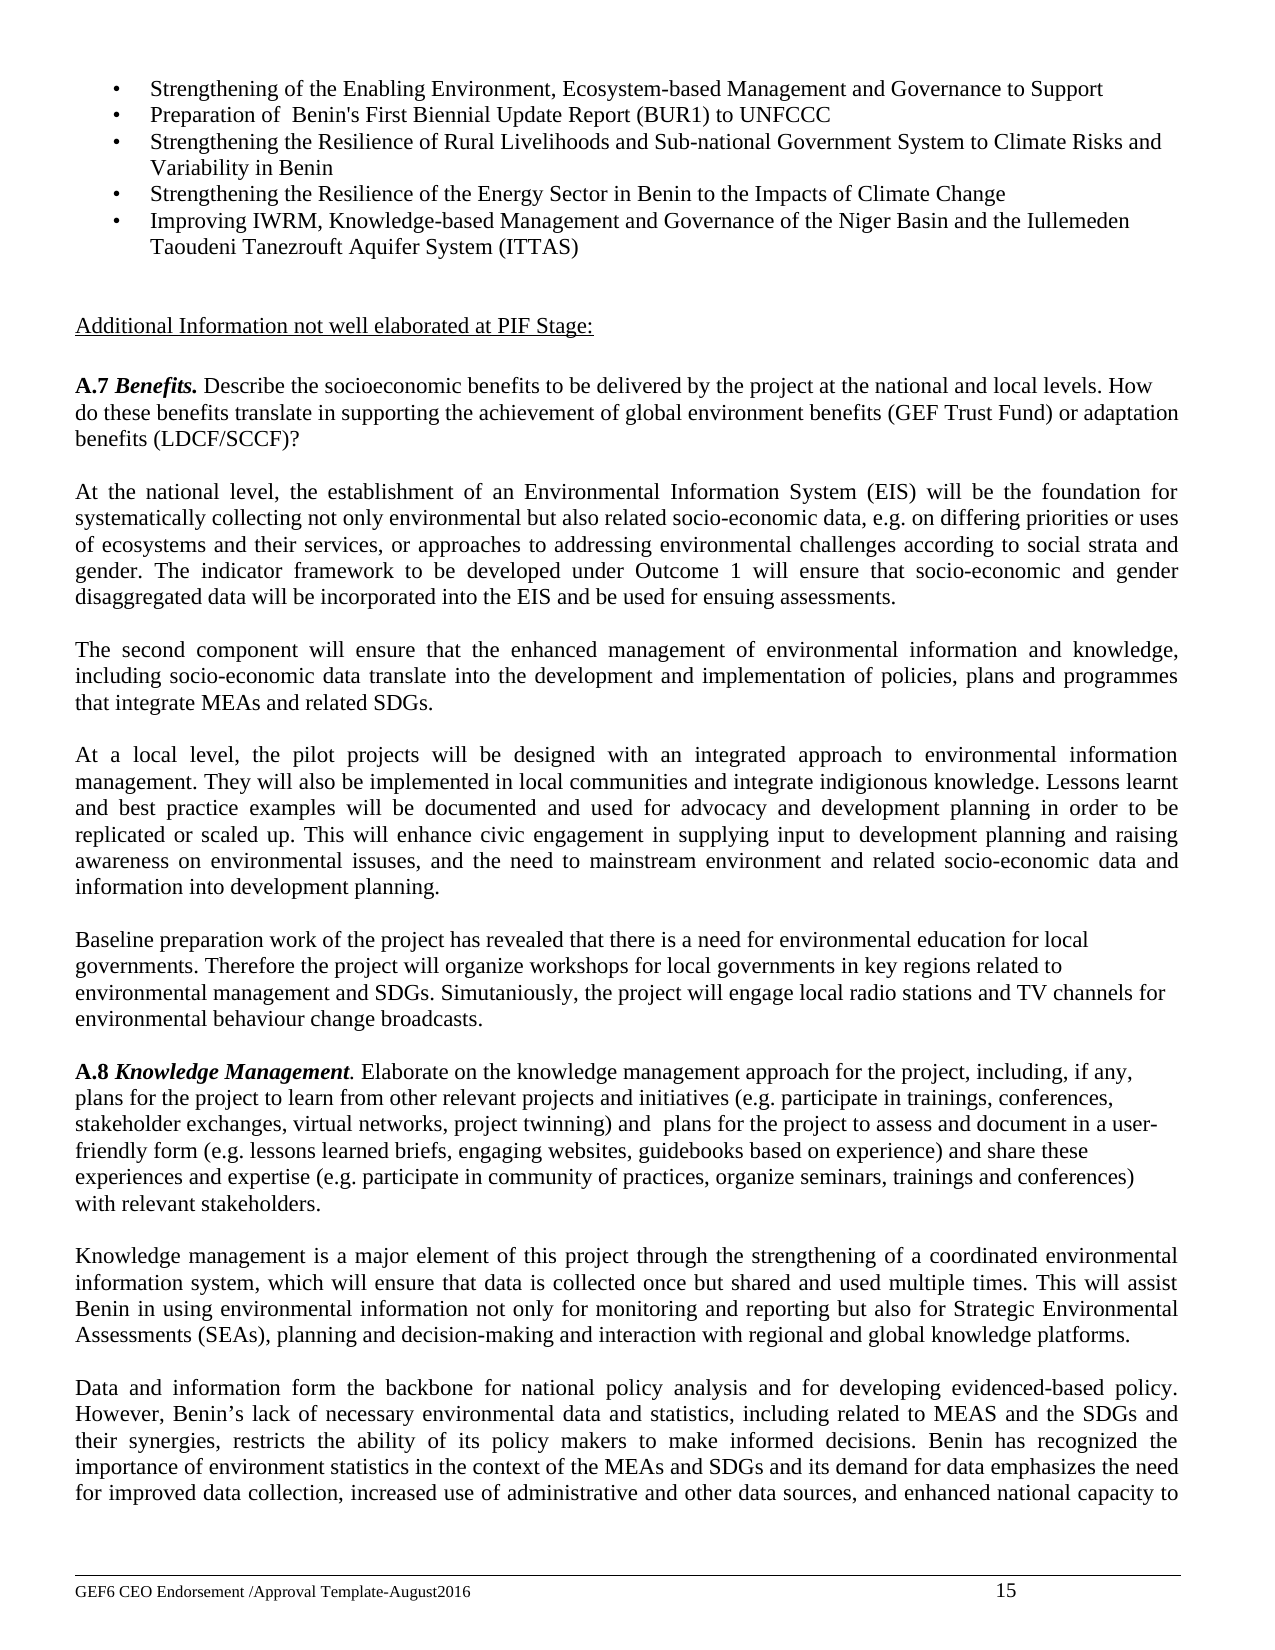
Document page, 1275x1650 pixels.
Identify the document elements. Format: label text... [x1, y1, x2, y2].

list Strengthening the Resilience of Rural Livelihoods and Sub-national Government System to Climate Risks and Variability in Benin [112, 128, 1181, 180]
text A.8 Knowledge Management. Elaborate on the knowledge management approach for the project, including, if any, plans for the project to learn from other relevant projects and initiatives (e.g. participate in trainings, conferences, stakeholder exchanges, virtual networks, project twinning) and plans for the project to assess and document in a user-friendly form (e.g. lessons learned briefs, engaging websites, guidebooks based on experience) and share these experiences and expertise (e.g. participate in community of practices, organize seminars, trainings and conferences) with relevant stakeholders. [75, 1058, 1181, 1216]
text At the national level, the establishment of an Environmental Information System (EIS) will be the foundation for systematically collecting not only environmental but also related socio-economic data, e.g. on differing priorities or uses of ecosystems and their services, or approaches to addressing environmental challenges according to social strata and gender. The indicator framework to be developed under Outcome 1 will ensure that socio-economic and gender disaggregated data will be incorporated into the EIS and be used for ensuing assessments. [75, 478, 1181, 610]
text A.7 Benefits. Describe the socioeconomic benefits to be delivered by the project at the national and local levels. How do these benefits translate in supporting the achievement of global environment benefits (GEF Trust Fund) or adaptation benefits (LDCF/SCCF)? [75, 373, 1181, 452]
text Knowledge management is a major element of this project through the strengthening of a coordinated environmental information system, which will ensure that data is collected once but shared and used multiple times. This will assist Benin in using environmental information not only for monitoring and reporting but also for Strategic Environmental Assessments (SEAs), planning and decision-making and interaction with regional and global knowledge platforms. [75, 1242, 1181, 1348]
list Preparation of Benin's First Biennial Update Report (BUR1) to UNFCCC [112, 101, 1181, 128]
text Baseline preparation work of the project has revealed that there is a need for environmental education for local governments. Therefore the project will organize workshops for local governments in key regions related to environmental management and SDGs. Simutaniously, the project will engage local radio stations and TV channels for environmental behaviour change broadcasts. [75, 926, 1181, 1031]
text Additional Information not well elaborated at PIF Stage: [75, 312, 1181, 338]
text At a local level, the pilot projects will be designed with an integrated approach to environmental information management. They will also be implemented in local communities and integrate indigionous knowledge. Lessons learnt and best practice examples will be documented and used for advocacy and development planning in order to be replicated or scaled up. This will enhance civic engagement in supplying input to development planning and raising awareness on environmental issuses, and the need to mainstream environment and related socio-economic data and information into development planning. [75, 742, 1181, 900]
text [75, 1374, 1181, 1506]
list Improving IWRM, Knowledge-based Management and Governance of the Niger Basin and the Iullemeden Taoudeni Tanezrouft Aquifer System (ITTAS) [112, 207, 1181, 259]
list Strengthening the Resilience of the Energy Sector in Benin to the Impacts of Climate Change [112, 180, 1181, 207]
list Strengthening of the Enabling Environment, Ecosystem-based Management and Governance to Support [112, 75, 1181, 101]
text The second component will ensure that the enhanced management of environmental information and knowledge, including socio-economic data translate into the development and implementation of policies, plans and programmes that integrate MEAs and related SDGs. [75, 636, 1181, 715]
